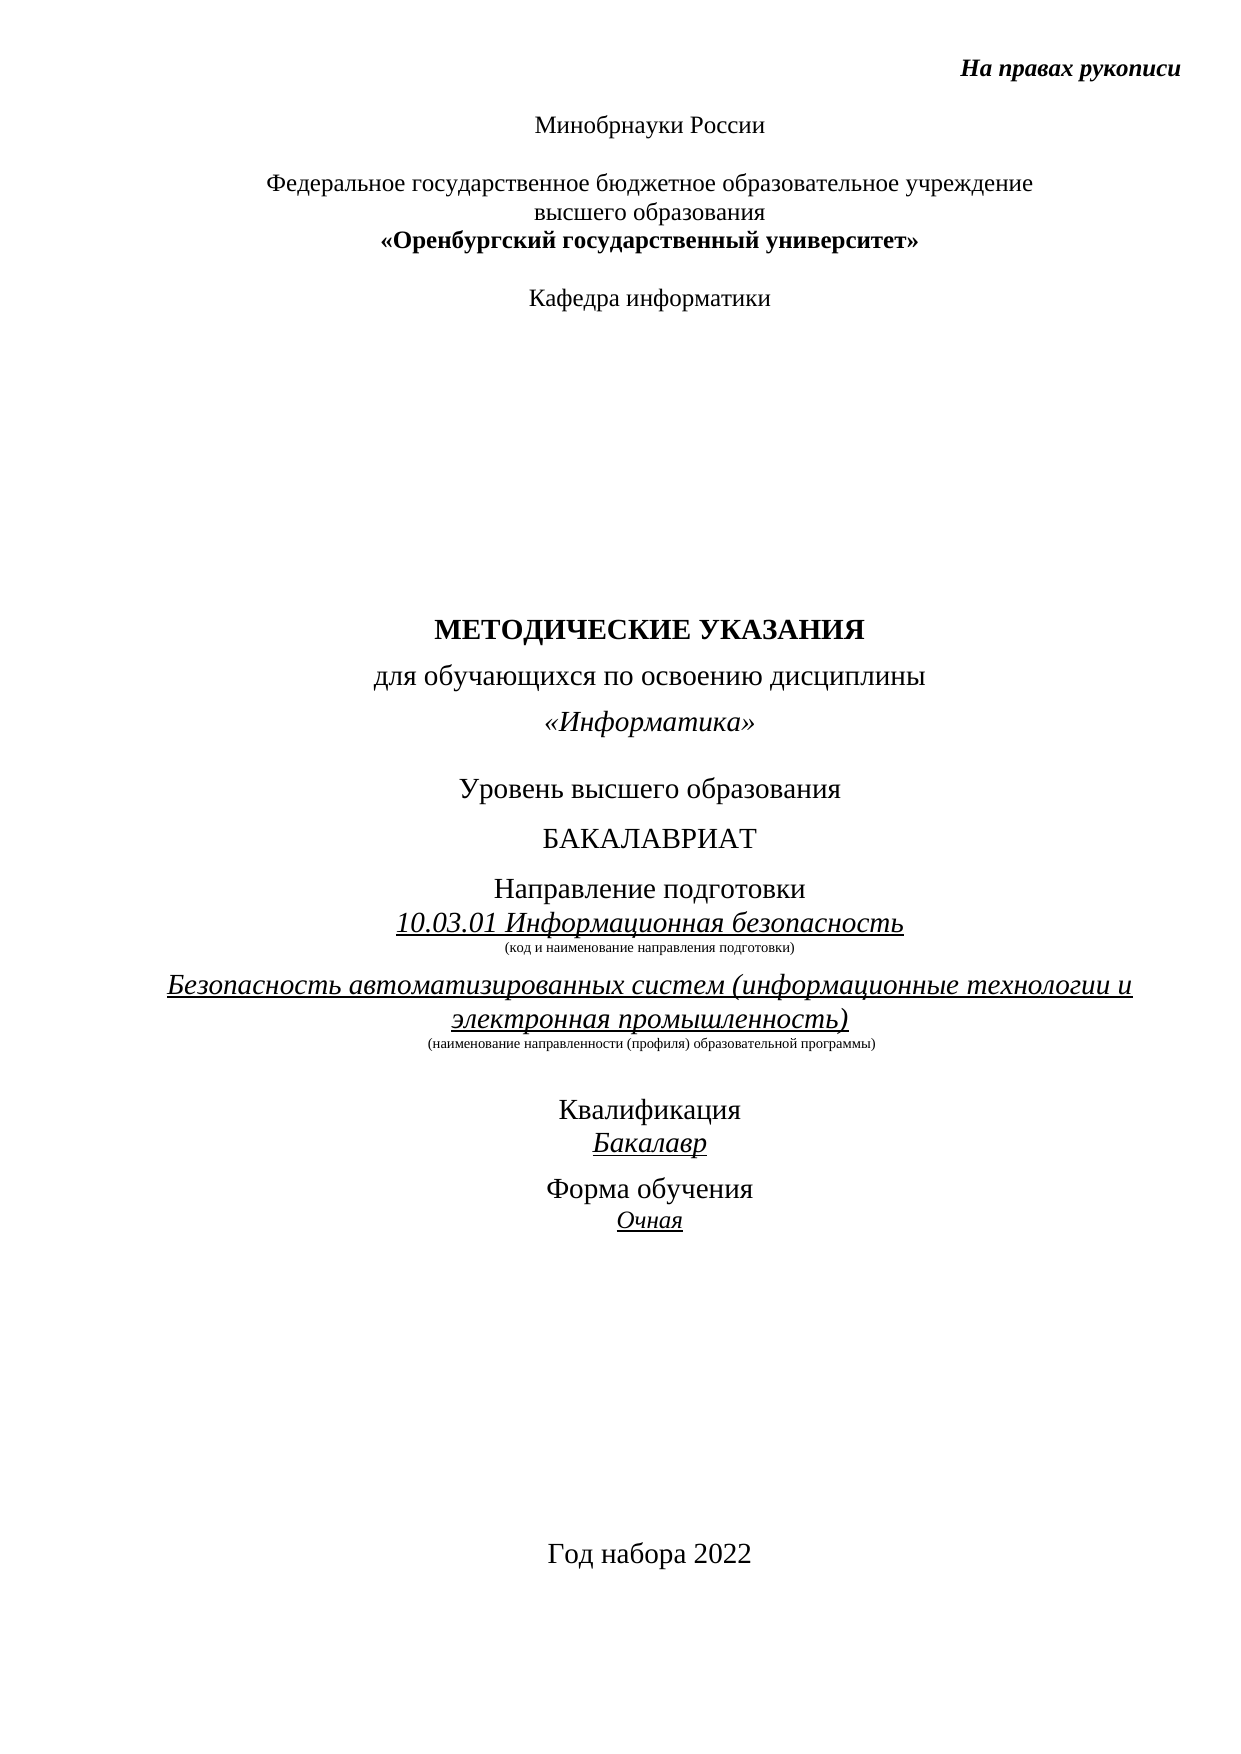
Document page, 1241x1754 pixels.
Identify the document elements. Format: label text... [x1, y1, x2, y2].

text Минобрнауки России [118, 111, 1181, 139]
text Бакалавр [118, 1126, 1181, 1159]
text Год набора 2022 [118, 1536, 1181, 1569]
text Квалификация [118, 1092, 1181, 1126]
text Очная [118, 1205, 1181, 1234]
text Уровень высшего образования [118, 771, 1181, 804]
text «Информатика» [118, 704, 1181, 737]
text «Оренбургский государственный университет» [118, 226, 1181, 254]
text Направление подготовки [118, 872, 1181, 905]
text для обучающихся по освоению дисциплины [118, 658, 1181, 691]
text (наименование направленности (профиля) образовательной программы) [118, 1034, 1181, 1063]
text 10.03.01 Информационная безопасность [118, 905, 1181, 939]
text Форма обучения [118, 1172, 1181, 1205]
text МЕТОДИЧЕСКИЕ УКАЗАНИЯ [118, 612, 1181, 645]
text Федеральное государственное бюджетное образовательное учреждение [118, 168, 1181, 197]
text (код и наименование направления подготовки) [118, 939, 1181, 967]
text Кафедра информатики [118, 283, 1181, 312]
text БАКАЛАВРИАТ [118, 821, 1181, 855]
text На правах рукописи [118, 53, 1181, 82]
text Безопасность автоматизированных систем (информационные технологии и электронная промышленность) [118, 967, 1181, 1034]
text высшего образования [118, 197, 1181, 226]
